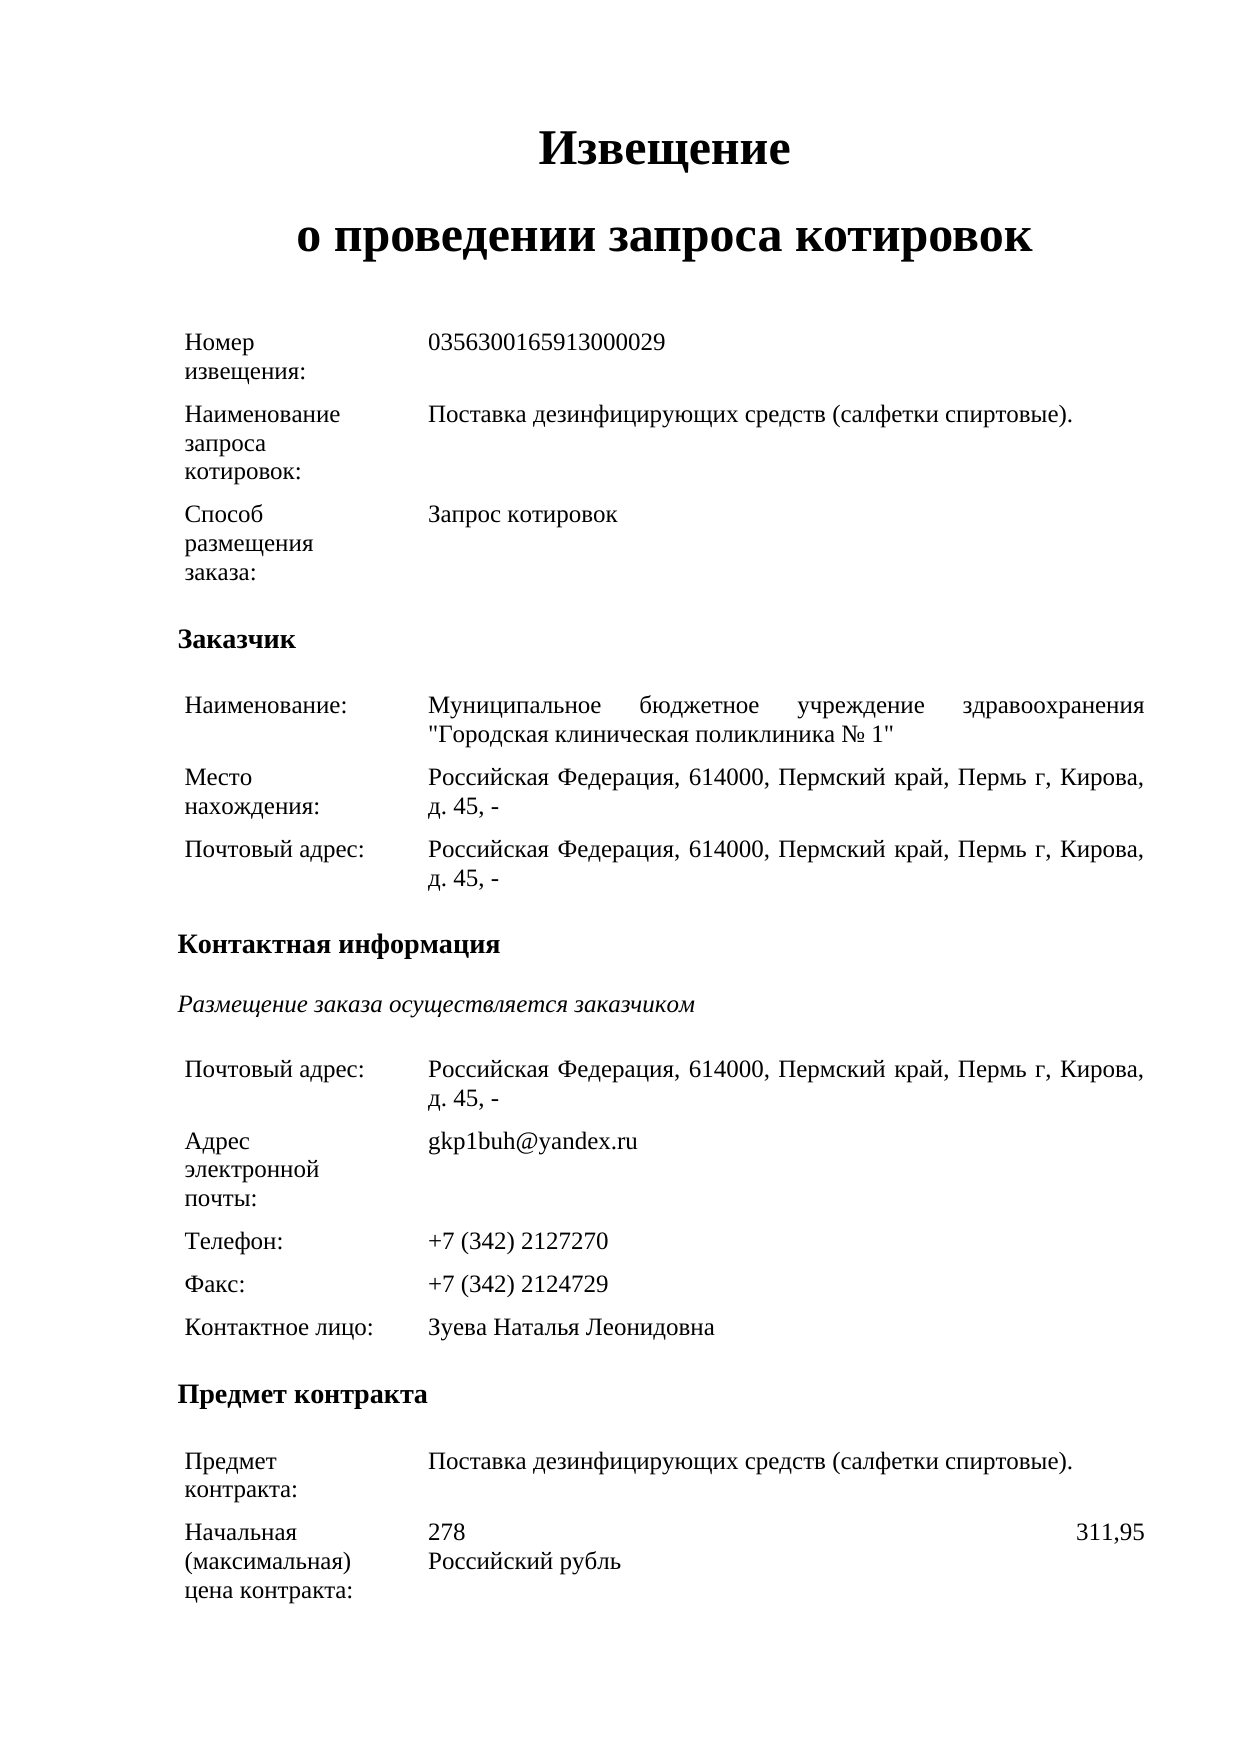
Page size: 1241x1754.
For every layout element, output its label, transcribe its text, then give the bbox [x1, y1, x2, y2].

table_cell Наименование запроса котировок: [177, 392, 421, 492]
table_header Поставка дезинфицирующих средств (салфетки спиртовые). [421, 1439, 1152, 1510]
table_cell Российская Федерация, 614000, Пермский край, Пермь г, Кирова, д. 45, - [421, 755, 1152, 827]
text Извещение [177, 118, 1152, 176]
table_cell Почтовый адрес: [177, 827, 421, 898]
table_cell Зуева Наталья Леонидовна [421, 1305, 1152, 1348]
table_cell Телефон: [177, 1219, 421, 1262]
table_cell Место нахождения: [177, 755, 421, 827]
text о проведении запроса котировок [177, 205, 1152, 262]
table_cell Начальная (максимальная) цена контракта: [177, 1510, 421, 1611]
table_cell Способ размещения заказа: [177, 492, 421, 593]
table_header Предмет контракта: [177, 1439, 421, 1510]
table_cell +7 (342) 2124729 [421, 1262, 1152, 1305]
table_cell Поставка дезинфицирующих средств (салфетки спиртовые). [421, 392, 1152, 492]
table_header Почтовый адрес: [177, 1047, 421, 1119]
table_header Номер извещения: [177, 320, 421, 392]
table_cell Адрес электронной почты: [177, 1119, 421, 1219]
table_cell Запрос котировок [421, 492, 1152, 593]
table_cell +7 (342) 2127270 [421, 1219, 1152, 1262]
table_cell Контактное лицо: [177, 1305, 421, 1348]
text Заказчик [177, 622, 1152, 654]
text Предмет контракта [177, 1377, 1152, 1409]
table_cell Российская Федерация, 614000, Пермский край, Пермь г, Кирова, д. 45, - [421, 827, 1152, 898]
table_header Российская Федерация, 614000, Пермский край, Пермь г, Кирова, д. 45, - [421, 1047, 1152, 1119]
text Размещение заказа осуществляется заказчиком [177, 989, 1152, 1018]
table_header Наименование: [177, 684, 421, 755]
table_cell 278 311,95 Российский рубль [421, 1510, 1152, 1611]
table_header Муниципальное бюджетное учреждение здравоохранения "Городская клиническая поликлиника № 1" [421, 684, 1152, 755]
table_header 0356300165913000029 [421, 320, 1152, 392]
text Контактная информация [177, 928, 1152, 960]
table_cell gkp1buh@yandex.ru [421, 1119, 1152, 1219]
table_cell Факс: [177, 1262, 421, 1305]
